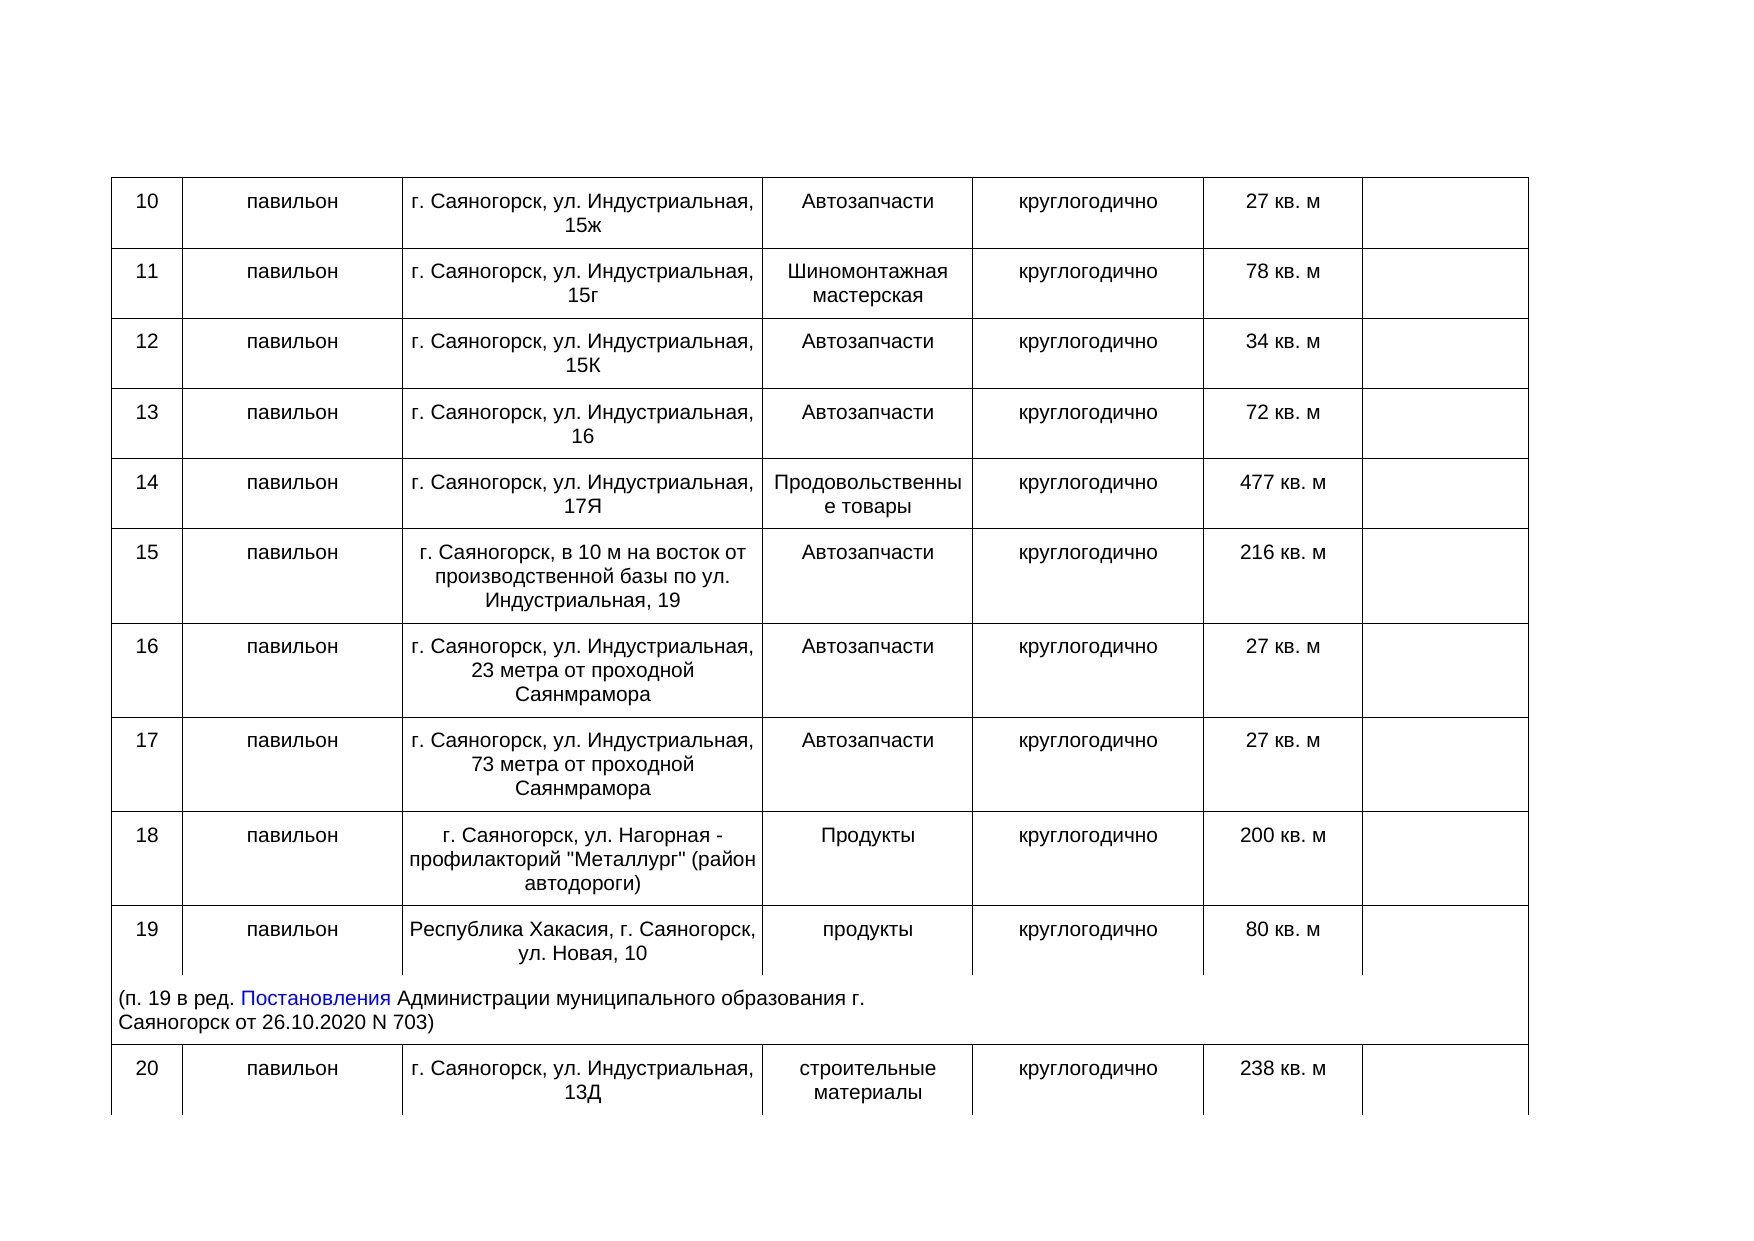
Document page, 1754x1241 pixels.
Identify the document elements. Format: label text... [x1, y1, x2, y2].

table_cell строительные материалы [763, 1045, 972, 1114]
table_cell продукты [763, 906, 972, 975]
table_cell круглогодично [973, 249, 1203, 318]
table_cell г. Саяногорск, ул. Индустриальная, 13Д [403, 1045, 762, 1114]
table_cell Продукты [763, 812, 972, 905]
table_cell 18 [112, 812, 182, 905]
table_cell [1363, 718, 1528, 811]
table_cell павильон [183, 624, 402, 717]
table_cell 216 кв. м [1204, 529, 1362, 622]
table_cell 13 [112, 389, 182, 458]
table_cell г. Саяногорск, ул. Индустриальная, 16 [403, 389, 762, 458]
table_cell павильон [183, 529, 402, 622]
table_cell Автозапчасти [763, 178, 972, 247]
table_cell круглогодично [973, 459, 1203, 528]
table_cell [1363, 319, 1528, 388]
table_cell (п. 19 в ред. Постановления Администрации муниципального образования г. Саяногорск от 26.10.2020 N 703) [112, 975, 1528, 1044]
table_cell 80 кв. м [1204, 906, 1362, 975]
table_cell павильон [183, 389, 402, 458]
table_cell [1363, 178, 1528, 247]
table_cell 78 кв. м [1204, 249, 1362, 318]
table_cell круглогодично [973, 718, 1203, 811]
table_cell 27 кв. м [1204, 178, 1362, 247]
table_cell 17 [112, 718, 182, 811]
table_cell круглогодично [973, 389, 1203, 458]
table_cell г. Саяногорск, в 10 м на восток от производственной базы по ул. Индустриальная, 19 [403, 529, 762, 622]
table_cell 477 кв. м [1204, 459, 1362, 528]
table_cell г. Саяногорск, ул. Индустриальная, 73 метра от проходной Саянмрамора [403, 718, 762, 811]
table_cell [1363, 812, 1528, 905]
table_cell павильон [183, 1045, 402, 1114]
table_cell [1363, 389, 1528, 458]
table_cell 72 кв. м [1204, 389, 1362, 458]
table_cell [1363, 906, 1528, 975]
table_cell павильон [183, 319, 402, 388]
table_cell павильон [183, 906, 402, 975]
table_cell 11 [112, 249, 182, 318]
table_cell Автозапчасти [763, 718, 972, 811]
table_cell павильон [183, 459, 402, 528]
table_cell павильон [183, 249, 402, 318]
table_cell 14 [112, 459, 182, 528]
table_cell Автозапчасти [763, 529, 972, 622]
table_cell 20 [112, 1045, 182, 1114]
table_cell [1363, 459, 1528, 528]
table_cell круглогодично [973, 529, 1203, 622]
table_cell павильон [183, 718, 402, 811]
table_cell Автозапчасти [763, 389, 972, 458]
table_cell круглогодично [973, 624, 1203, 717]
table_cell 34 кв. м [1204, 319, 1362, 388]
table_cell 15 [112, 529, 182, 622]
table_cell [1363, 1045, 1528, 1114]
table_cell [1363, 249, 1528, 318]
table_cell 238 кв. м [1204, 1045, 1362, 1114]
table_cell 19 [112, 906, 182, 975]
table_cell г. Саяногорск, ул. Индустриальная, 15ж [403, 178, 762, 247]
table_cell 10 [112, 178, 182, 247]
table_cell 200 кв. м [1204, 812, 1362, 905]
table_cell 27 кв. м [1204, 624, 1362, 717]
table_cell г. Саяногорск, ул. Нагорная - профилакторий "Металлург" (район автодороги) [403, 812, 762, 905]
table_cell г. Саяногорск, ул. Индустриальная, 15К [403, 319, 762, 388]
table_cell круглогодично [973, 906, 1203, 975]
table_cell Автозапчасти [763, 624, 972, 717]
table_cell круглогодично [973, 812, 1203, 905]
table_cell Автозапчасти [763, 319, 972, 388]
table_cell г. Саяногорск, ул. Индустриальная, 23 метра от проходной Саянмрамора [403, 624, 762, 717]
table_cell круглогодично [973, 178, 1203, 247]
table_cell 27 кв. м [1204, 718, 1362, 811]
table_cell [1363, 529, 1528, 622]
table_cell павильон [183, 812, 402, 905]
table_cell круглогодично [973, 319, 1203, 388]
table_cell Шиномонтажная мастерская [763, 249, 972, 318]
table_cell 12 [112, 319, 182, 388]
table_cell г. Саяногорск, ул. Индустриальная, 17Я [403, 459, 762, 528]
table_cell Республика Хакасия, г. Саяногорск, ул. Новая, 10 [403, 906, 762, 975]
table_cell г. Саяногорск, ул. Индустриальная, 15г [403, 249, 762, 318]
table_cell круглогодично [973, 1045, 1203, 1114]
table_cell павильон [183, 178, 402, 247]
table_cell [1363, 624, 1528, 717]
table_cell 16 [112, 624, 182, 717]
table_cell Продовольственные товары [763, 459, 972, 528]
